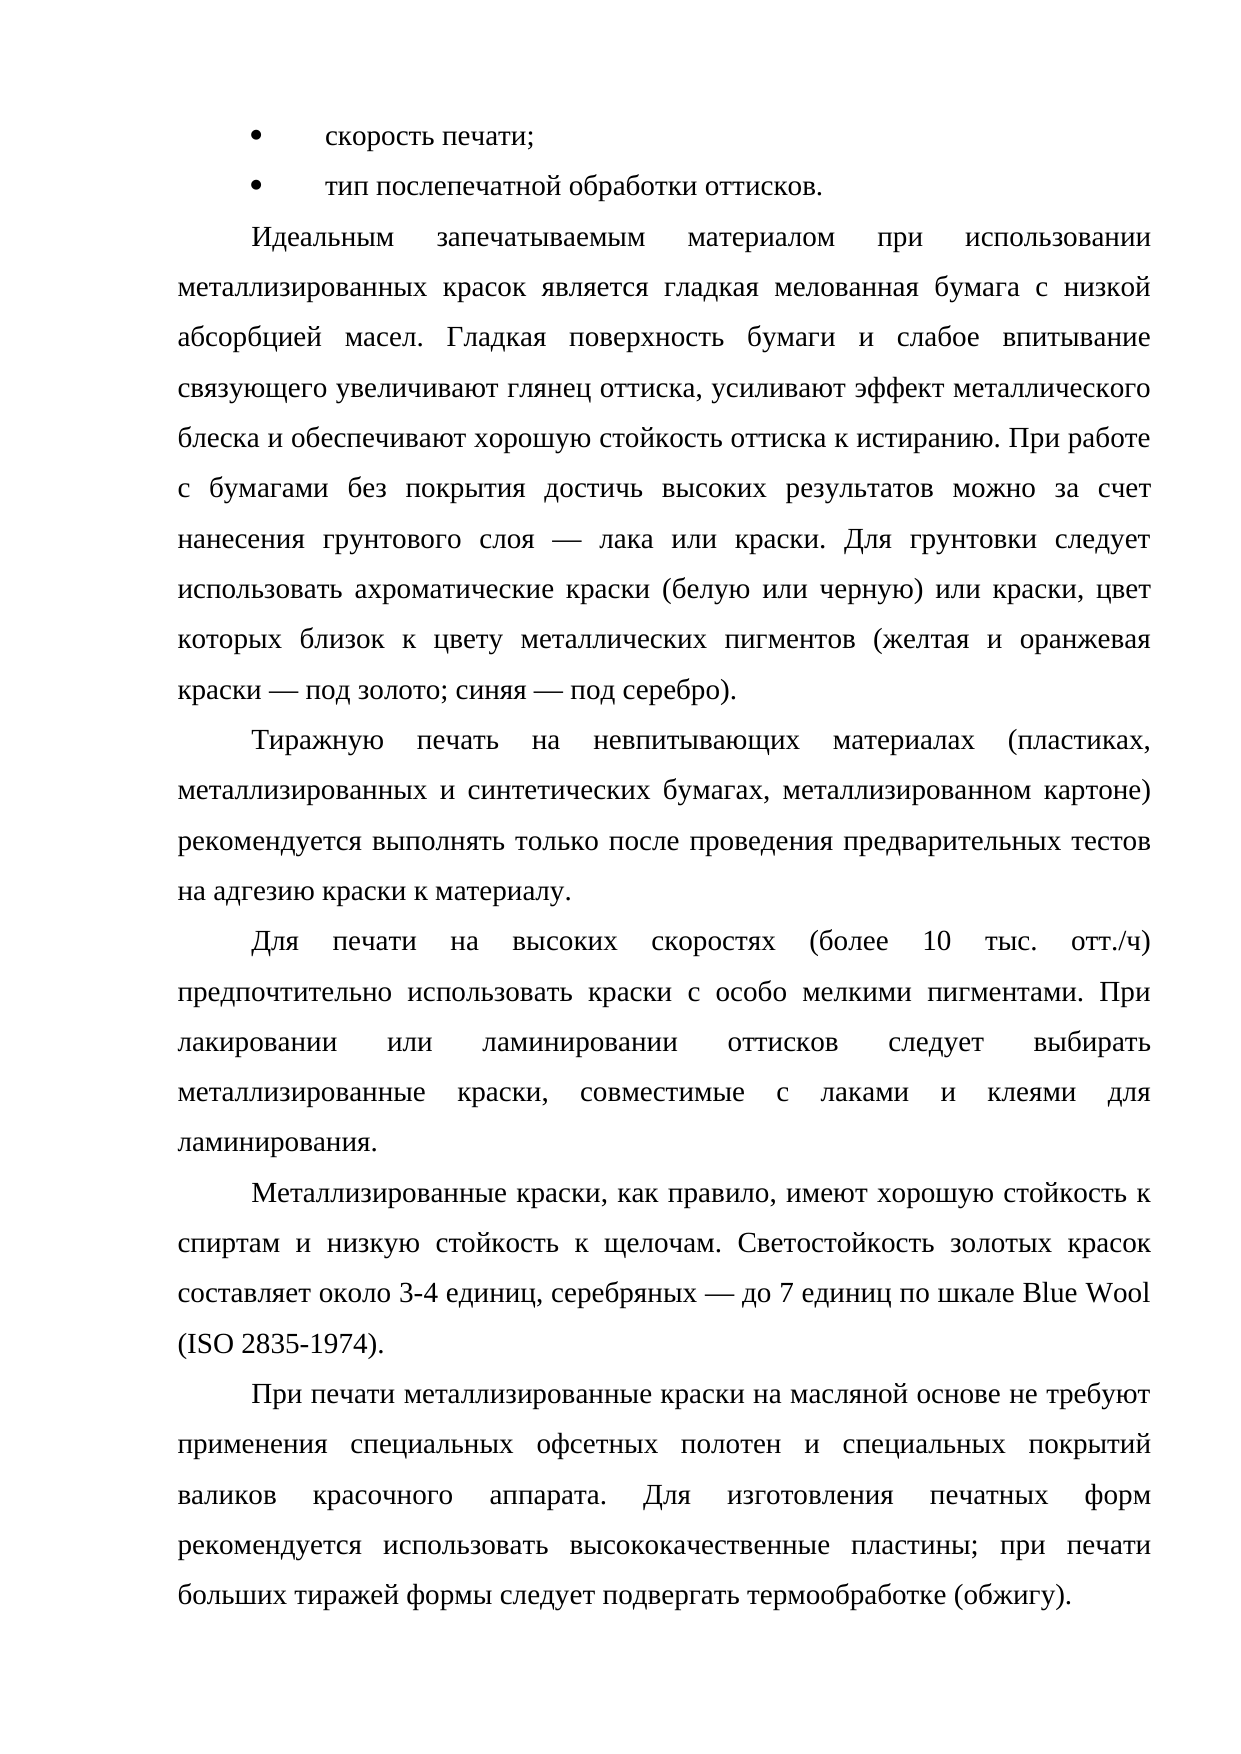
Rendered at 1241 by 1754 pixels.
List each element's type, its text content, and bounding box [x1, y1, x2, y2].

text Металлизированные краски, как правило, имеют хорошую стойкость к спиртам и низкую стойкость к щелочам. Светостойкость золотых красок составляет около 3-4 единиц, серебряных — до 7 единиц по шкале Blue Wool (ISO 2835-1974). [177, 1175, 1152, 1359]
list скорость печати; [177, 118, 1152, 152]
text При печати металлизированные краски на масляной основе не требуют применения специальных офсетных полотен и специальных покрытий валиков красочного аппарата. Для изготовления печатных форм рекомендуется использовать высококачественные пластины; при печати больших тиражей формы следует подвергать термообработке (обжигу). [177, 1376, 1152, 1611]
list тип послепечатной обработки оттисков. [177, 168, 1152, 202]
text Идеальным запечатываемым материалом при использовании металлизированных красок является гладкая мелованная бумага с низкой абсорбцией масел. Гладкая поверхность бумаги и слабое впитывание связующего увеличивают глянец оттиска, усиливают эффект металлического блеска и обеспечивают хорошую стойкость оттиска к истиранию. При работе с бумагами без покрытия достичь высоких результатов можно за счет нанесения грунтового слоя — лака или краски. Для грунтовки следует использовать ахроматические краски (белую или черную) или краски, цвет которых близок к цвету металлических пигментов (желтая и оранжевая краски — под золото; синяя — под серебро). [177, 219, 1152, 705]
text Для печати на высоких скоростях (более 10 тыс. отт./ч) предпочтительно использовать краски с особо мелкими пигментами. При лакировании или ламинировании оттисков следует выбирать металлизированные краски, совместимые с лаками и клеями для ламинирования. [177, 923, 1152, 1158]
text Тиражную печать на невпитывающих материалах (пластиках, металлизированных и синтетических бумагах, металлизированном картоне) рекомендуется выполнять только после проведения предварительных тестов на адгезию краски к материалу. [177, 722, 1152, 907]
